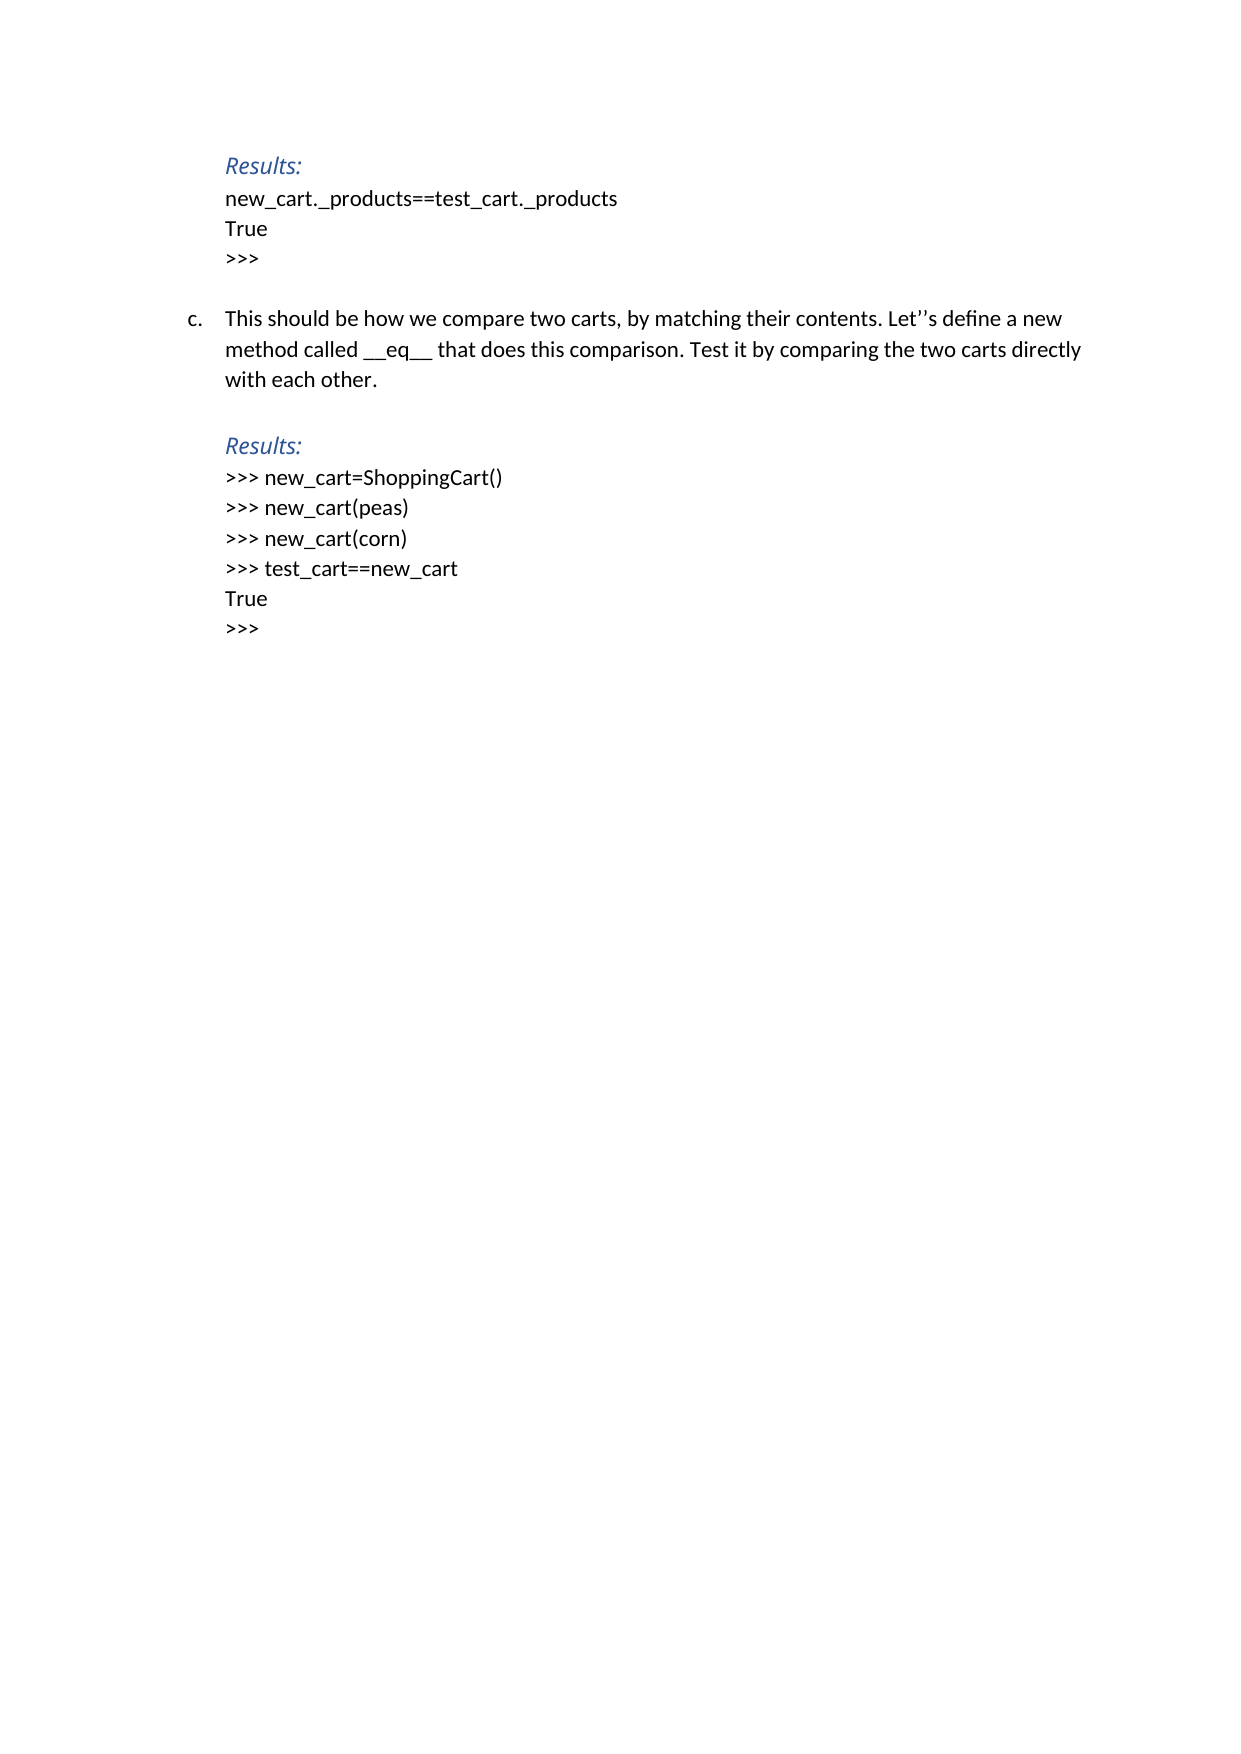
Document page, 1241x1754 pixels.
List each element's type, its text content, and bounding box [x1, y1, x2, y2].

list True [225, 214, 1090, 242]
list >>> new_cart=ShoppingCart() [225, 463, 1090, 491]
list >>> test_cart==new_cart [225, 554, 1090, 582]
list This should be how we compare two carts, by matching their contents. Let’’s define a new method called __eq__ that does this comparison. Test it by comparing the two carts directly with each other. [187, 304, 1090, 393]
list >>> new_cart(peas) [225, 493, 1090, 522]
subtitle Results: [225, 150, 1090, 181]
list >>> new_cart(corn) [225, 524, 1090, 552]
subtitle Results: [225, 429, 1090, 461]
list >>> [225, 614, 1090, 642]
list new_cart._products==test_cart._products [225, 184, 1090, 212]
list True [225, 584, 1090, 612]
list >>> [225, 244, 1090, 272]
